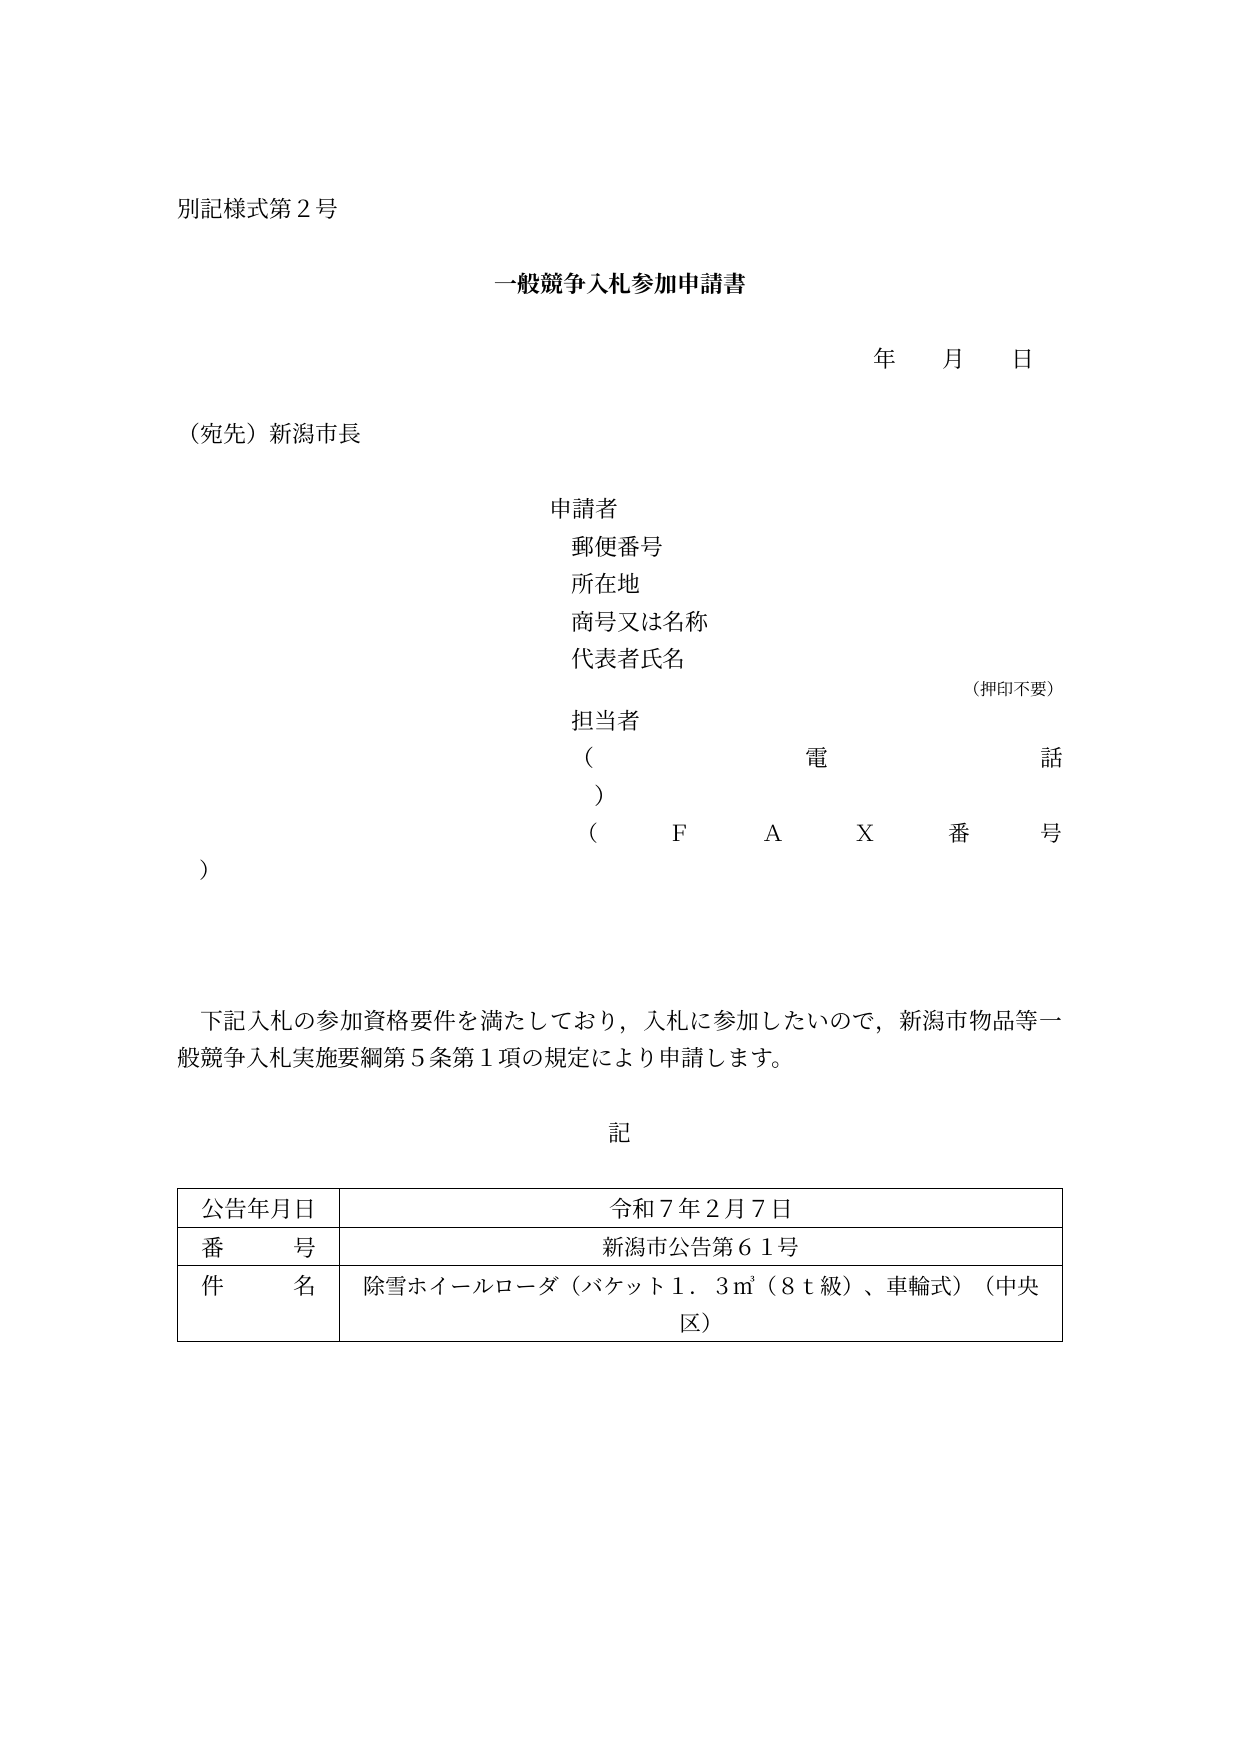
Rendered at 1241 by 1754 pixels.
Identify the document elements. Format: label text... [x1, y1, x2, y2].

subtitle 記 [177, 1113, 1063, 1151]
text 下記入札の参加資格要件を満たしており，入札に参加したいので，新潟市物品等一般競争入札実施要綱第５条第１項の規定により申請します。 [177, 1001, 1063, 1076]
table_cell 件 名 [178, 1266, 339, 1341]
text （宛先）新潟市長 [177, 414, 1063, 452]
text 申請者 [549, 489, 1063, 527]
table_header 公告年月日 [178, 1189, 339, 1227]
text （ＦＡＸ番号 ） [177, 813, 1063, 888]
text （押印不要） [571, 677, 1063, 701]
text 担当者 [571, 701, 1063, 738]
text 年 月 日 [177, 339, 1034, 377]
table_header 令和７年２月７日 [340, 1189, 1062, 1227]
text 商号又は名称 [571, 602, 1063, 639]
text 所在地 [571, 564, 1063, 602]
table_cell 除雪ホイールローダ（バケット１．３㎥（８ｔ級）、車輪式）（中央区） [340, 1266, 1062, 1341]
text 代表者氏名 [571, 639, 1063, 677]
text 一般競争入札参加申請書 [177, 264, 1063, 302]
text （電話 ） [571, 738, 1063, 813]
table_cell 番 号 [178, 1228, 339, 1265]
text 郵便番号 [571, 527, 1063, 564]
text 別記様式第２号 [177, 189, 1063, 227]
table_cell 新潟市公告第６１号 [340, 1228, 1062, 1265]
